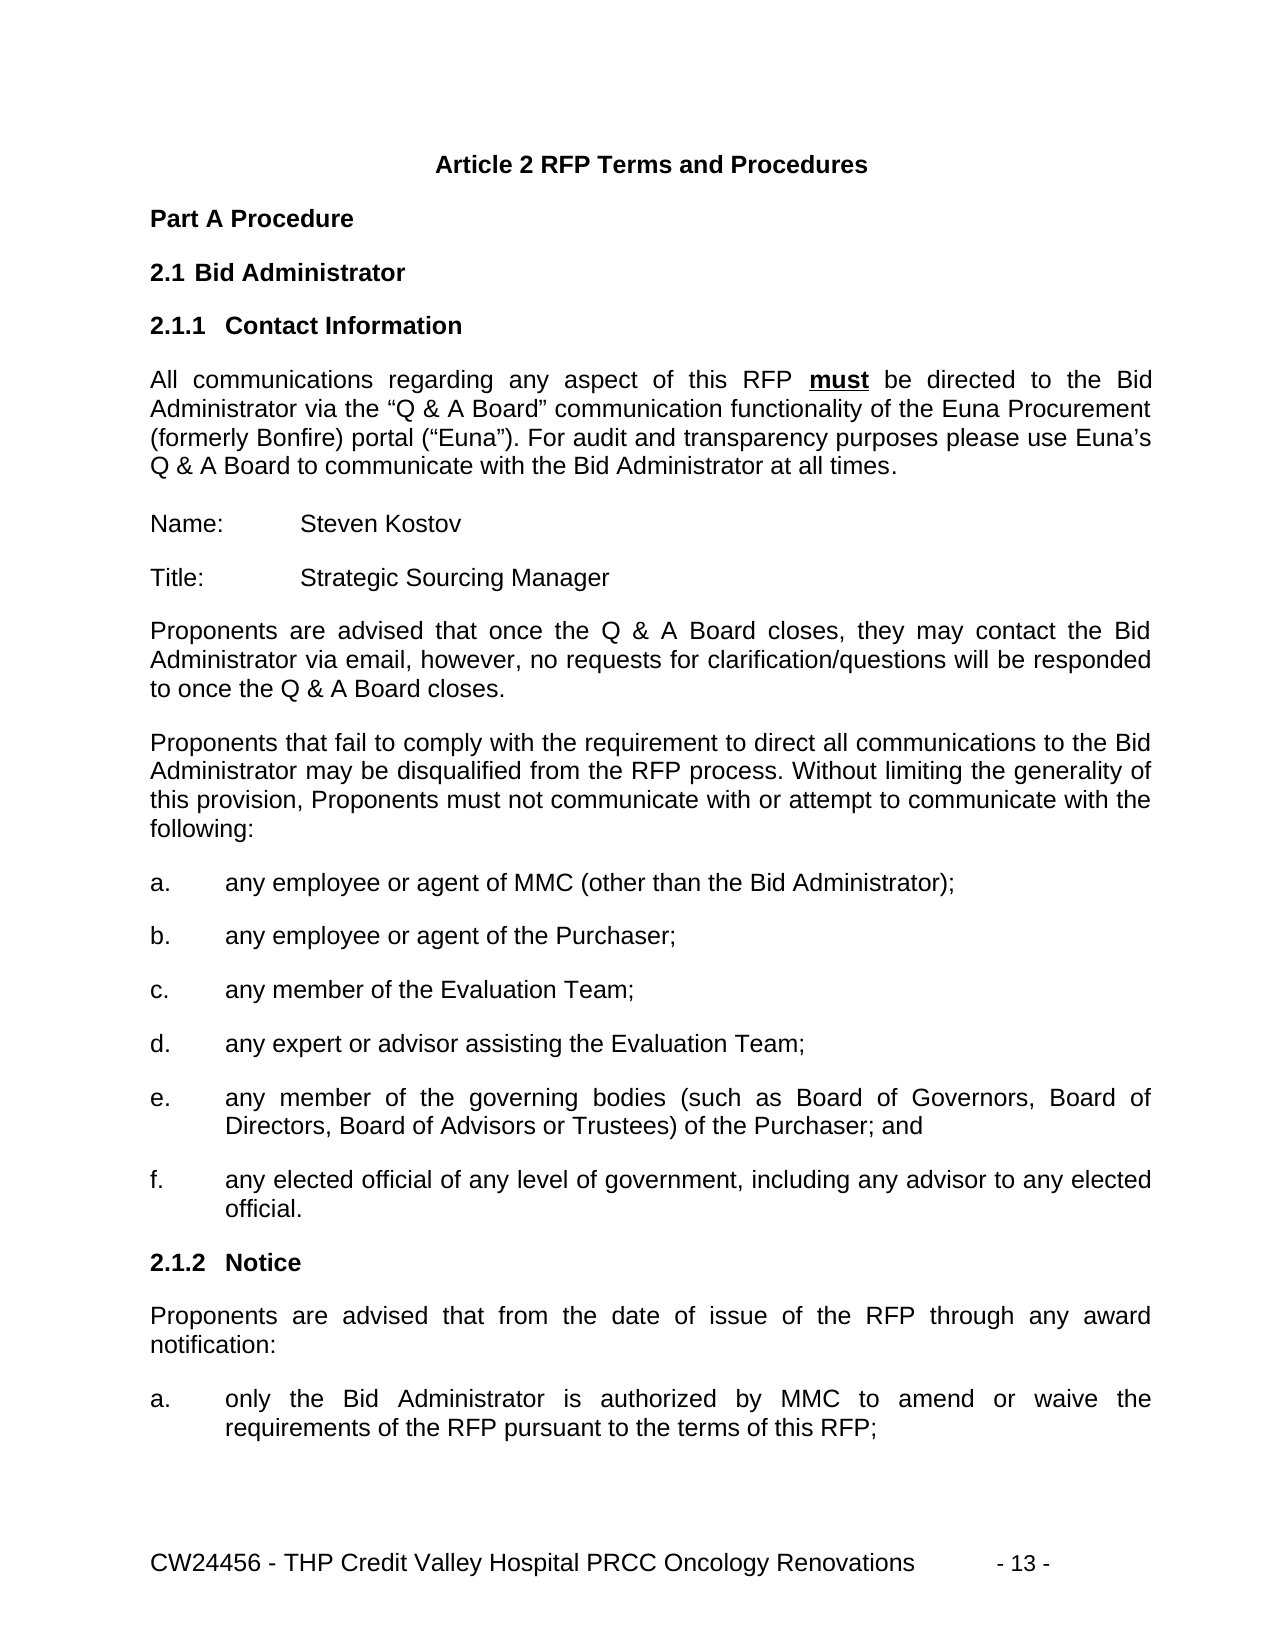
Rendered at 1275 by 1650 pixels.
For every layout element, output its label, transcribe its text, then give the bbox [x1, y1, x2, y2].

subtitle Bid Administrator [150, 257, 1153, 286]
subtitle any member of the Evaluation Team; [150, 975, 1153, 1004]
subtitle Proponents that fail to comply with the requirement to direct all communications to the Bid Administrator may be disqualified from the RFP process. Without limiting the generality of this provision, Proponents must not communicate with or attempt to communicate with the following: [150, 727, 1153, 842]
subtitle only the Bid Administrator is authorized by MMC to amend or waive the requirements of the RFP pursuant to the terms of this RFP; [150, 1384, 1153, 1441]
subtitle any expert or advisor assisting the Evaluation Team; [150, 1029, 1153, 1057]
subtitle Proponents are advised that once the Q & A Board closes, they may contact the Bid Administrator via email, however, no requests for clarification/questions will be responded to once the Q & A Board closes. [150, 616, 1153, 702]
text All communications regarding any aspect of this RFP must be directed to the Bid Administrator via the “Q & A Board” communication functionality of the Euna Procurement (formerly Bonfire) portal (“Euna”). For audit and transparency purposes please use Euna’s Q & A Board to communicate with the Bid Administrator at all times. [150, 365, 1153, 480]
text Part A Procedure [150, 204, 1153, 232]
subtitle any employee or agent of MMC (other than the Bid Administrator); [150, 867, 1153, 896]
subtitle Notice [150, 1247, 1153, 1276]
subtitle Contact Information [150, 311, 1153, 340]
subtitle RFP Terms and Procedures [150, 150, 1153, 179]
subtitle any employee or agent of the Purchaser; [150, 921, 1153, 950]
subtitle Name: Steven Kostov [150, 509, 1153, 537]
subtitle any member of the governing bodies (such as Board of Governors, Board of Directors, Board of Advisors or Trustees) of the Purchaser; and [150, 1082, 1153, 1140]
subtitle Title: Strategic Sourcing Manager [150, 562, 1153, 591]
subtitle Proponents are advised that from the date of issue of the RFP through any award notification: [150, 1301, 1153, 1359]
subtitle any elected official of any level of government, including any advisor to any elected official. [150, 1165, 1153, 1222]
